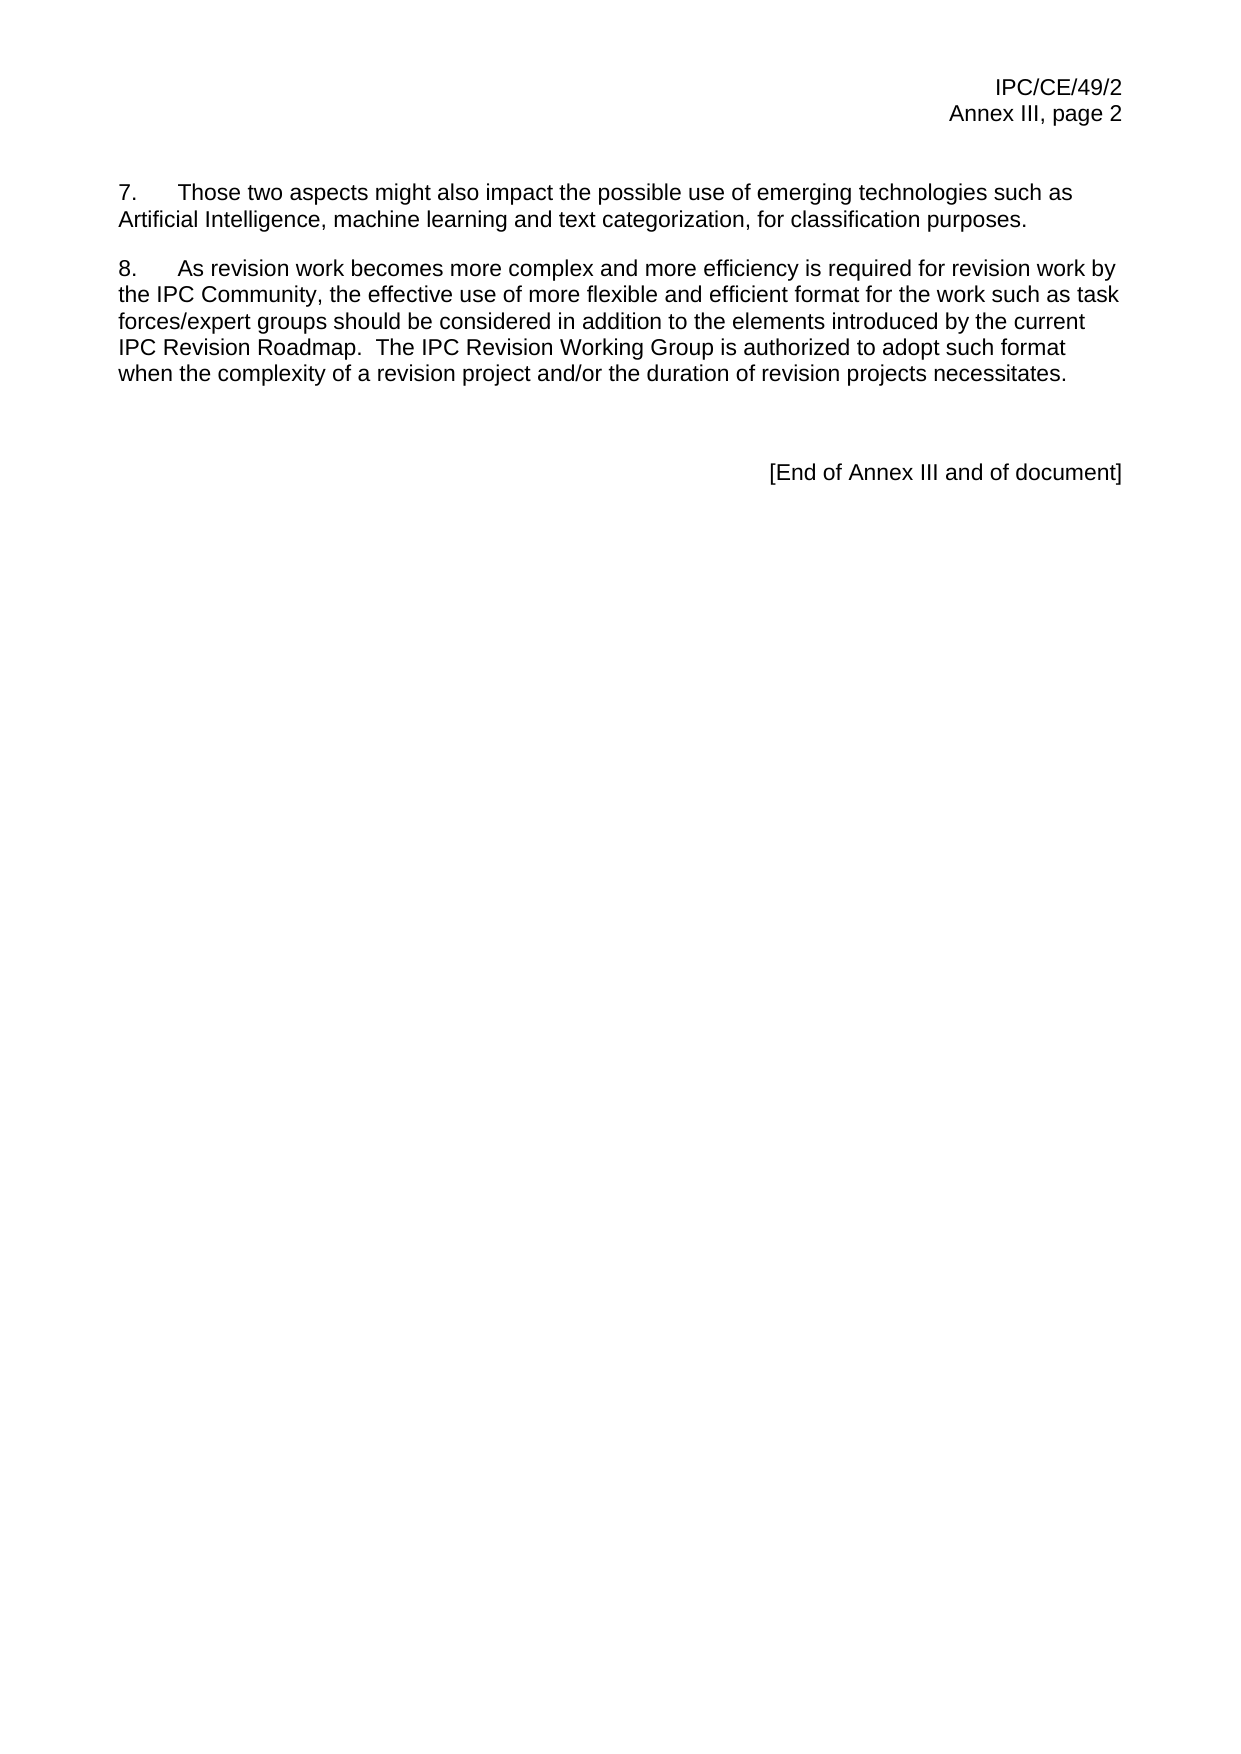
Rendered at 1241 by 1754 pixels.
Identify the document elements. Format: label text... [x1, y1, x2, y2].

text [End of Annex III and of document] [118, 459, 1122, 485]
text As revision work becomes more complex and more efficiency is required for revision work by the IPC Community, the effective use of more flexible and efficient format for the work such as task forces/expert groups should be considered in addition to the elements introduced by the current IPC Revision Roadmap. The IPC Revision Working Group is authorized to adopt such format when the complexity of a revision project and/or the duration of revision projects necessitates. [118, 255, 1122, 387]
text Those two aspects might also impact the possible use of emerging technologies such as Artificial Intelligence, machine learning and text categorization, for classification purposes. [118, 179, 1122, 232]
